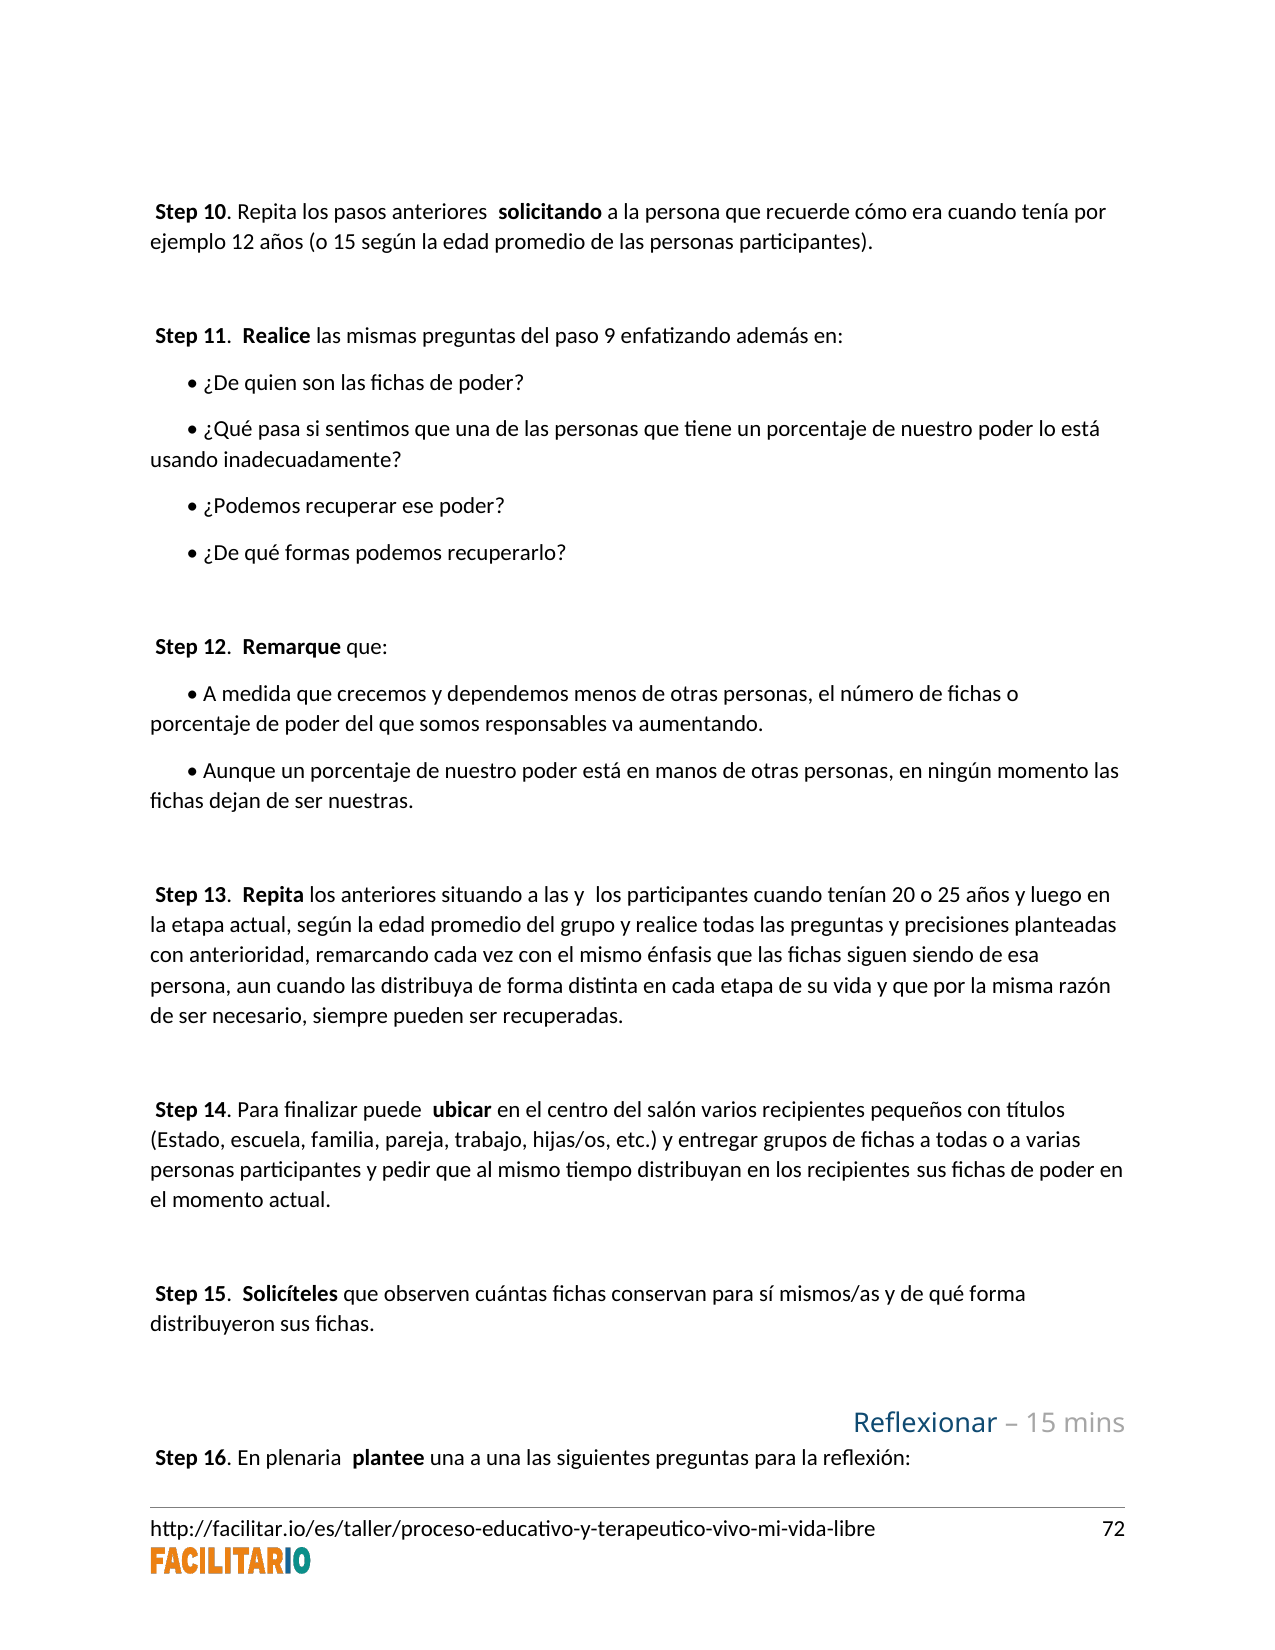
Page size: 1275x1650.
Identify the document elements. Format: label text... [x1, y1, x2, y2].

text • Aunque un porcentaje de nuestro poder está en manos de otras personas, en ningún momento las fichas dejan de ser nuestras. [150, 756, 1125, 814]
text Step 13. Repita los anteriores situando a las y los participantes cuando tenían 20 o 25 años y luego en la etapa actual, según la edad promedio del grupo y realice todas las preguntas y precisiones planteadas con anterioridad, remarcando cada vez con el mismo énfasis que las fichas siguen siendo de esa persona, aun cuando las distribuya de forma distinta en cada etapa de su vida y que por la misma razón de ser necesario, siempre pueden ser recuperadas. [150, 880, 1125, 1029]
text Step 15. Solicíteles que observen cuántas fichas conservan para sí mismos/as y de qué forma distribuyeron sus fichas. [150, 1279, 1125, 1337]
subtitle Reflexionar – 15 mins [150, 1403, 1125, 1440]
text • ¿De quien son las fichas de poder? [150, 368, 1125, 396]
text Step 10. Repita los pasos anteriores solicitando a la persona que recuerde cómo era cuando tenía por ejemplo 12 años (o 15 según la edad promedio de las personas participantes). [150, 197, 1125, 255]
text • ¿Podemos recuperar ese poder? [150, 492, 1125, 520]
text Step 16. En plenaria plantee una a una las siguientes preguntas para la reflexión: [150, 1443, 1125, 1471]
text Step 14. Para finalizar puede ubicar en el centro del salón varios recipientes pequeños con títulos (Estado, escuela, familia, pareja, trabajo, hijas/os, etc.) y entregar grupos de fichas a todas o a varias personas participantes y pedir que al mismo tiempo distribuyan en los recipientes sus fichas de poder en el momento actual. [150, 1095, 1125, 1213]
text • A medida que crecemos y dependemos menos de otras personas, el número de fichas o porcentaje de poder del que somos responsables va aumentando. [150, 679, 1125, 737]
text Step 11. Realice las mismas preguntas del paso 9 enfatizando además en: [150, 321, 1125, 349]
picture [145, 1544, 315, 1576]
text Step 12. Remarque que: [150, 632, 1125, 660]
text • ¿Qué pasa si sentimos que una de las personas que tiene un porcentaje de nuestro poder lo está usando inadecuadamente? [150, 414, 1125, 473]
text • ¿De qué formas podemos recuperarlo? [150, 538, 1125, 567]
